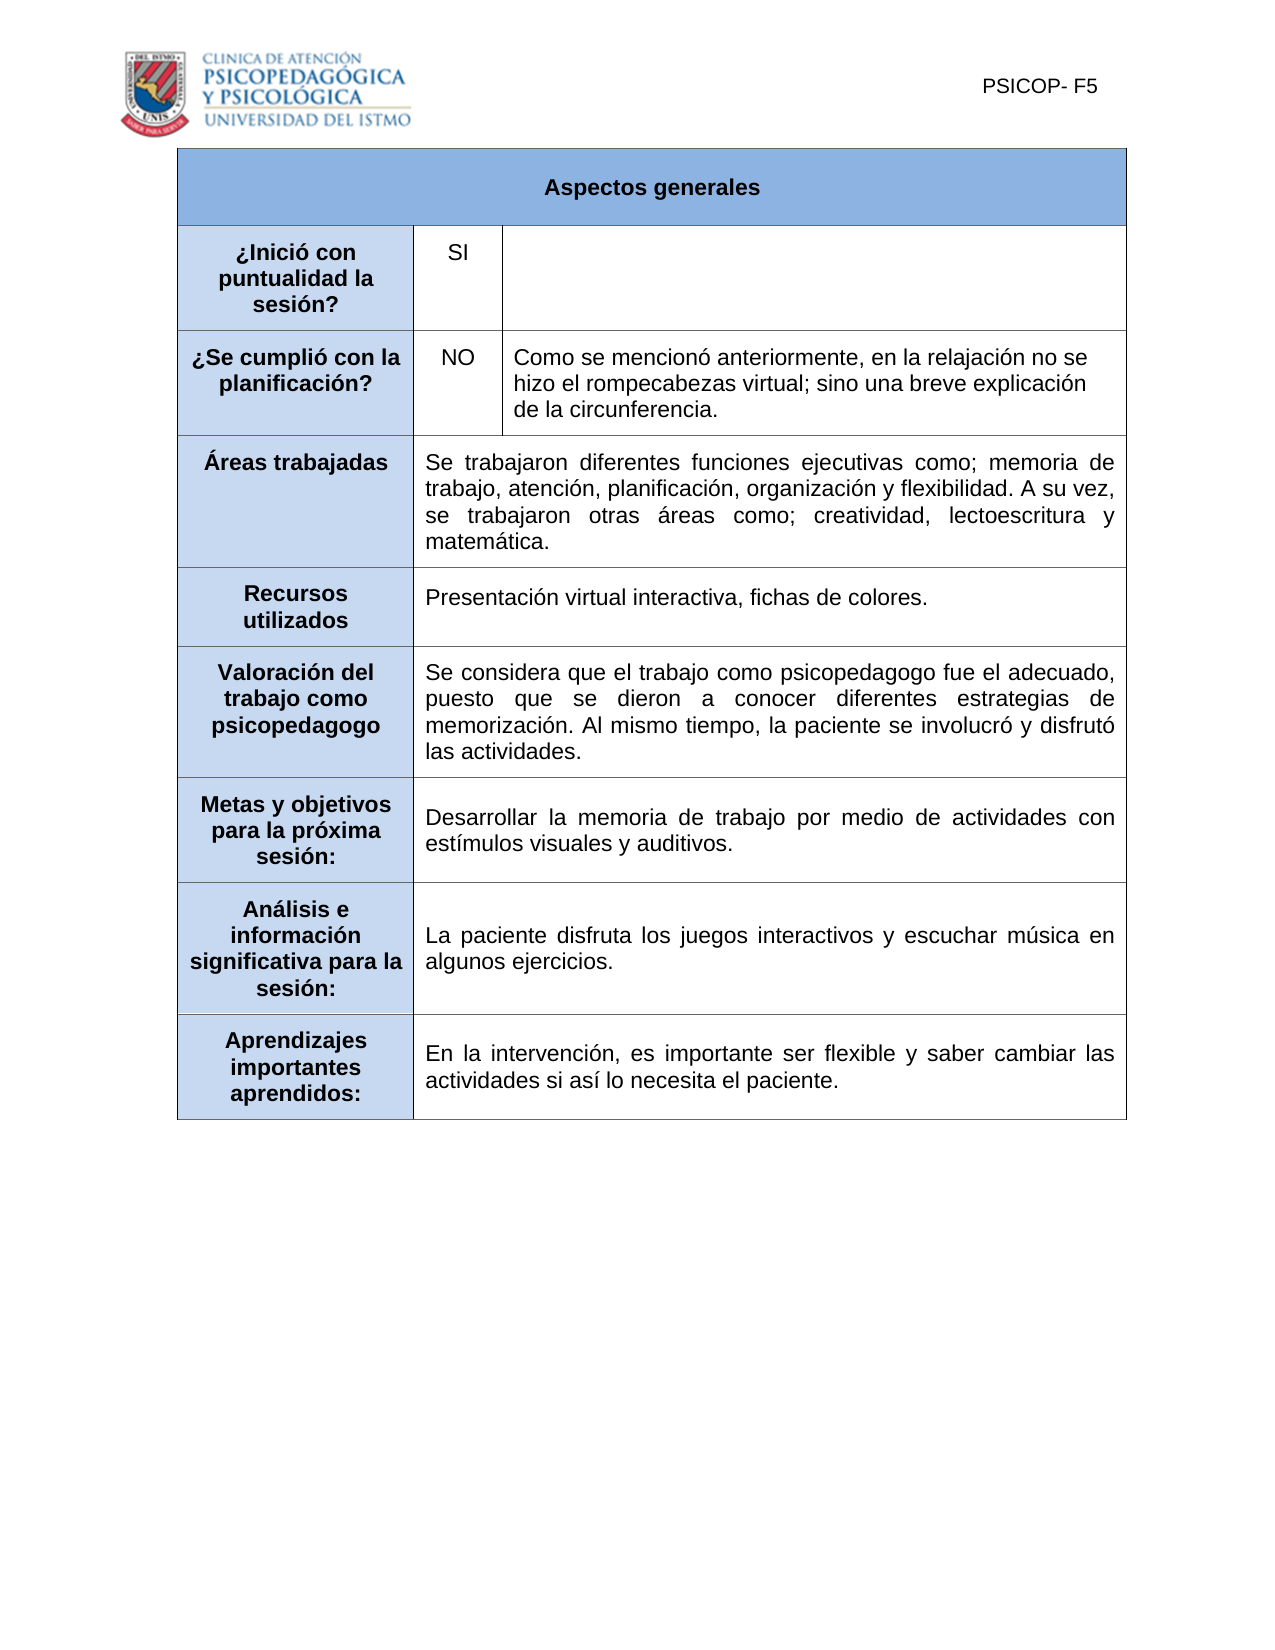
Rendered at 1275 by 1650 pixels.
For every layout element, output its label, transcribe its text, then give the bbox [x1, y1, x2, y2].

table_cell Se trabajaron diferentes funciones ejecutivas como; memoria de trabajo, atención, planificación, organización y flexibilidad. A su vez, se trabajaron otras áreas como; creatividad, lectoescritura y matemática. [414, 436, 1126, 567]
table_header Aspectos generales [178, 149, 1126, 225]
table_cell ¿Se cumplió con la planificación? [178, 331, 413, 435]
table_cell Desarrollar la memoria de trabajo por medio de actividades con estímulos visuales y auditivos. [414, 778, 1126, 882]
picture [65, 20, 437, 148]
table_cell Presentación virtual interactiva, fichas de colores. [414, 568, 1126, 646]
table_cell ¿Inició con puntualidad la sesión? [178, 226, 413, 330]
table_cell Metas y objetivos para la próxima sesión: [178, 778, 413, 882]
table_cell NO [414, 331, 502, 435]
table_cell Recursos utilizados [178, 568, 413, 646]
table_cell Valoración del trabajo como psicopedagogo [178, 647, 413, 777]
table_cell Aprendizajes importantes aprendidos: [178, 1015, 413, 1119]
table_cell Se considera que el trabajo como psicopedagogo fue el adecuado, puesto que se dieron a conocer diferentes estrategias de memorización. Al mismo tiempo, la paciente se involucró y disfrutó las actividades. [414, 647, 1126, 777]
table_cell Como se mencionó anteriormente, en la relajación no se hizo el rompecabezas virtual; sino una breve explicación de la circunferencia. [503, 331, 1126, 435]
table_cell Áreas trabajadas [178, 436, 413, 567]
table_cell SI [414, 226, 502, 330]
table_cell Análisis e información significativa para la sesión: [178, 883, 413, 1013]
table_cell En la intervención, es importante ser flexible y saber cambiar las actividades si así lo necesita el paciente. [414, 1015, 1126, 1119]
table_cell [503, 226, 1126, 330]
table_cell La paciente disfruta los juegos interactivos y escuchar música en algunos ejercicios. [414, 883, 1126, 1013]
